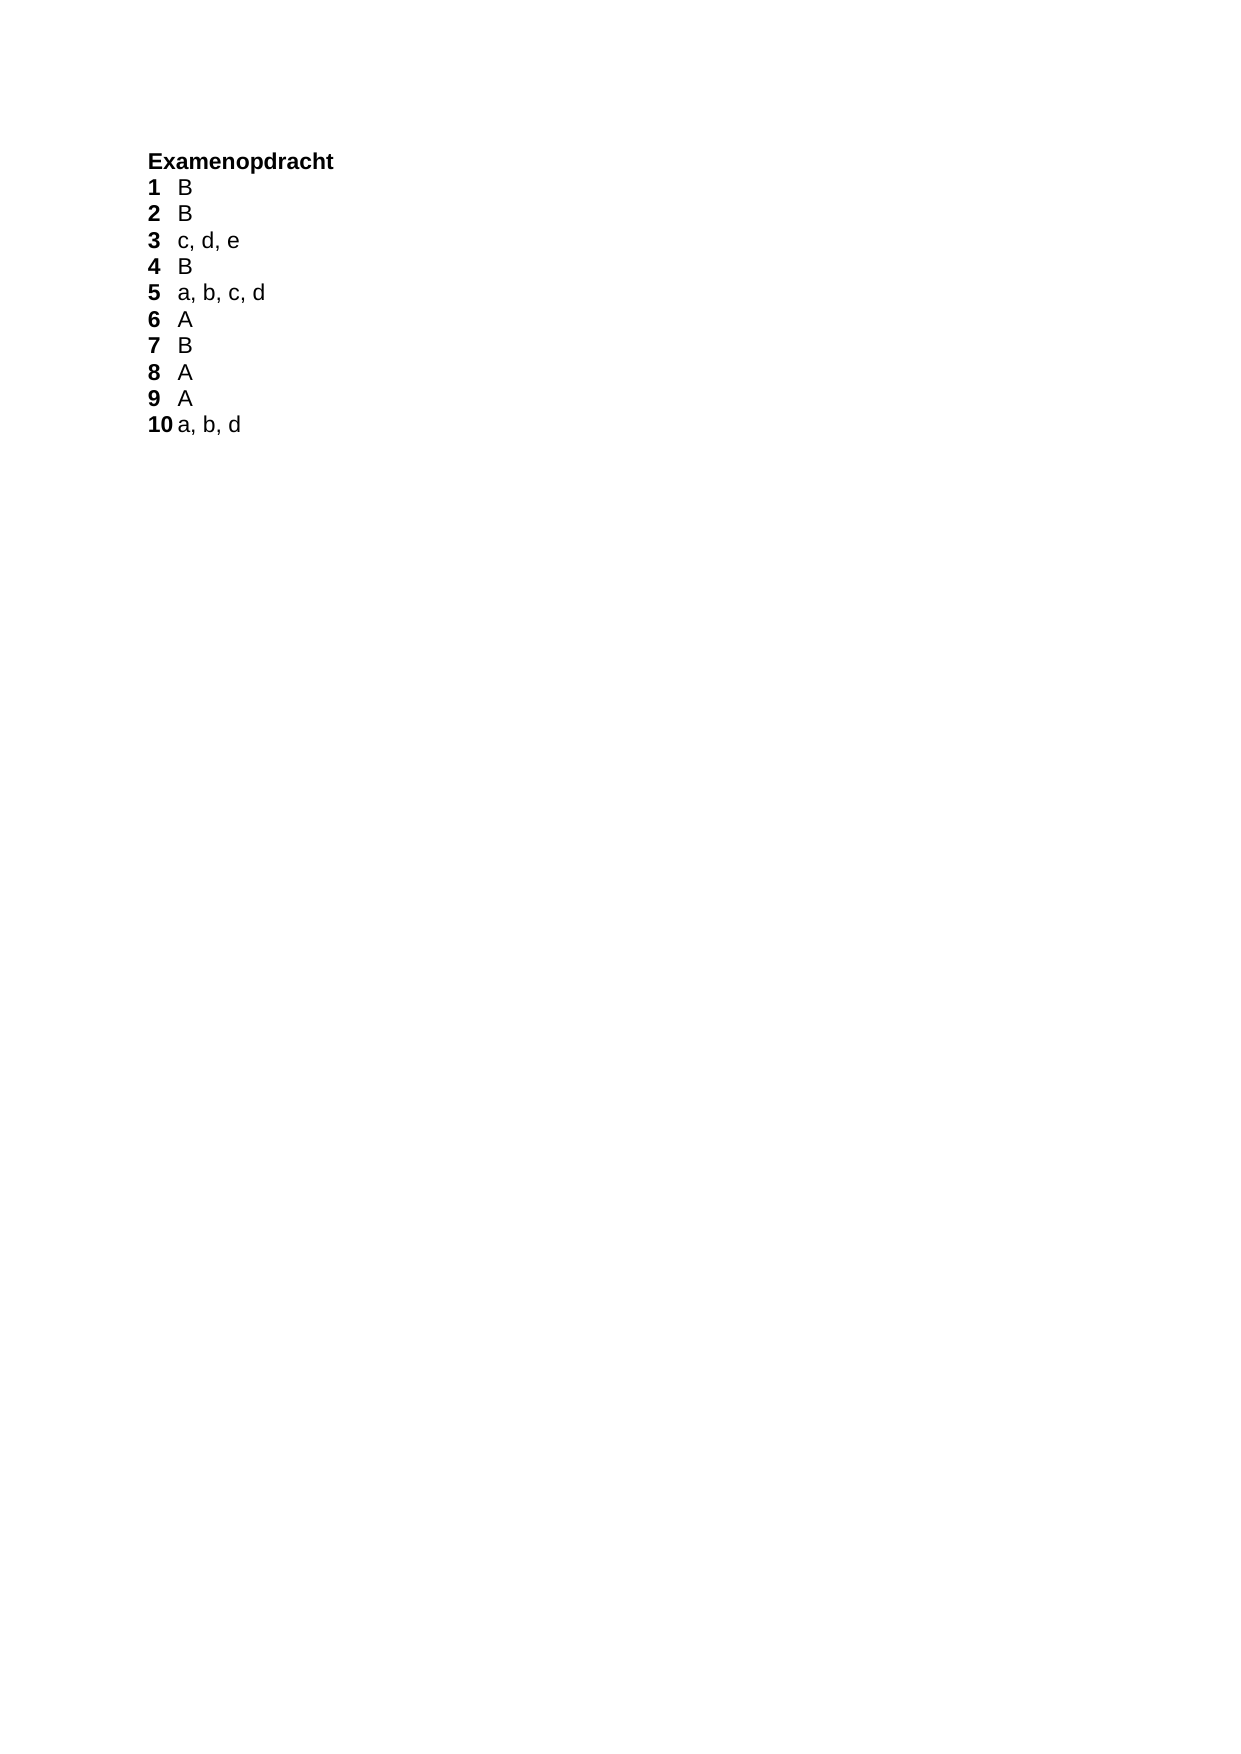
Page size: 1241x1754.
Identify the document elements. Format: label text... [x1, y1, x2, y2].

text 8 A [148, 358, 1093, 385]
text 2 B [148, 200, 1093, 227]
text 3 c, d, e [148, 227, 1093, 253]
text 5 a, b, c, d [148, 279, 1093, 306]
text 6 A [148, 306, 1093, 332]
text 4 B [148, 253, 1093, 279]
text 7 B [148, 332, 1093, 358]
text 9 A [148, 385, 1093, 411]
text 1 B [148, 174, 1093, 200]
text Examenopdracht [148, 148, 1093, 174]
text 10 a, b, d [148, 411, 1093, 437]
